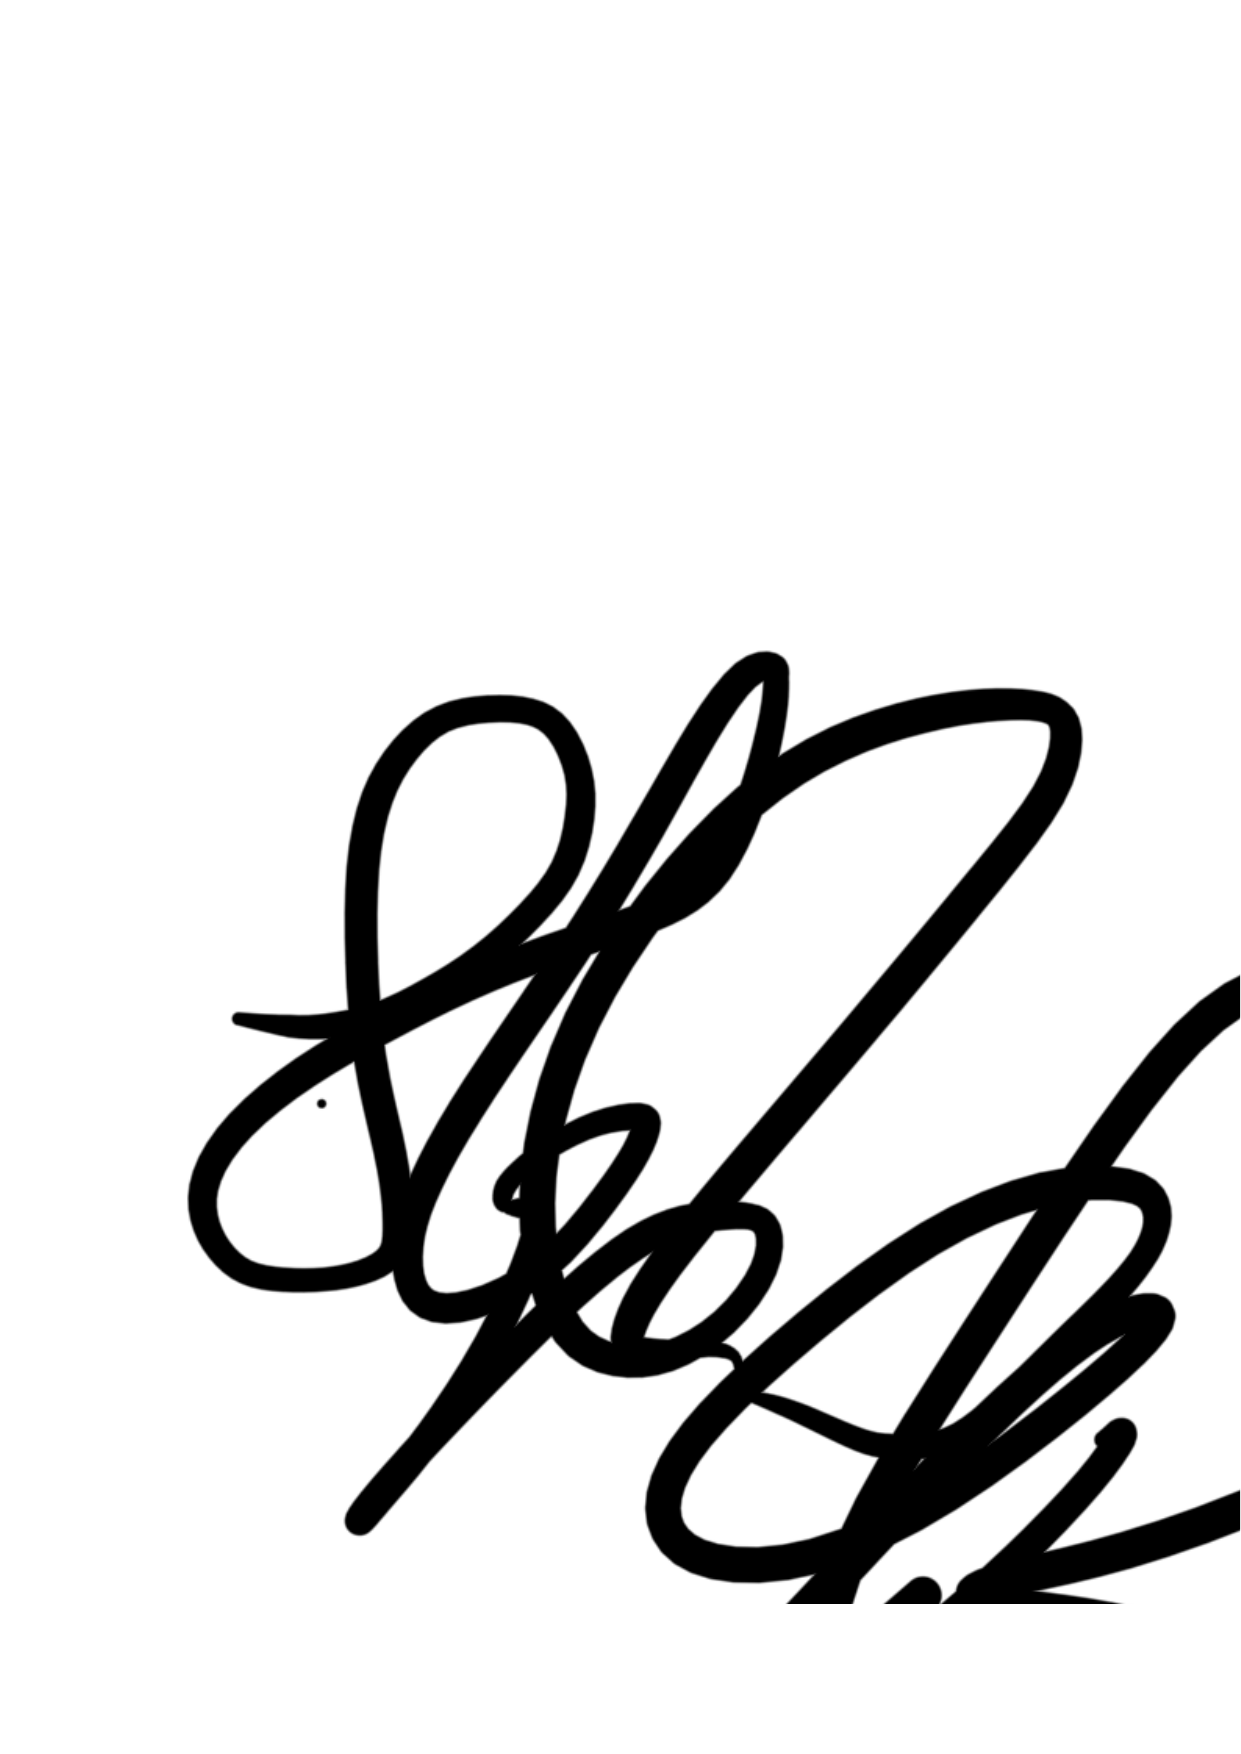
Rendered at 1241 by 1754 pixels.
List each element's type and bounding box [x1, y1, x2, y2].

picture [150, 150, 1241, 1604]
